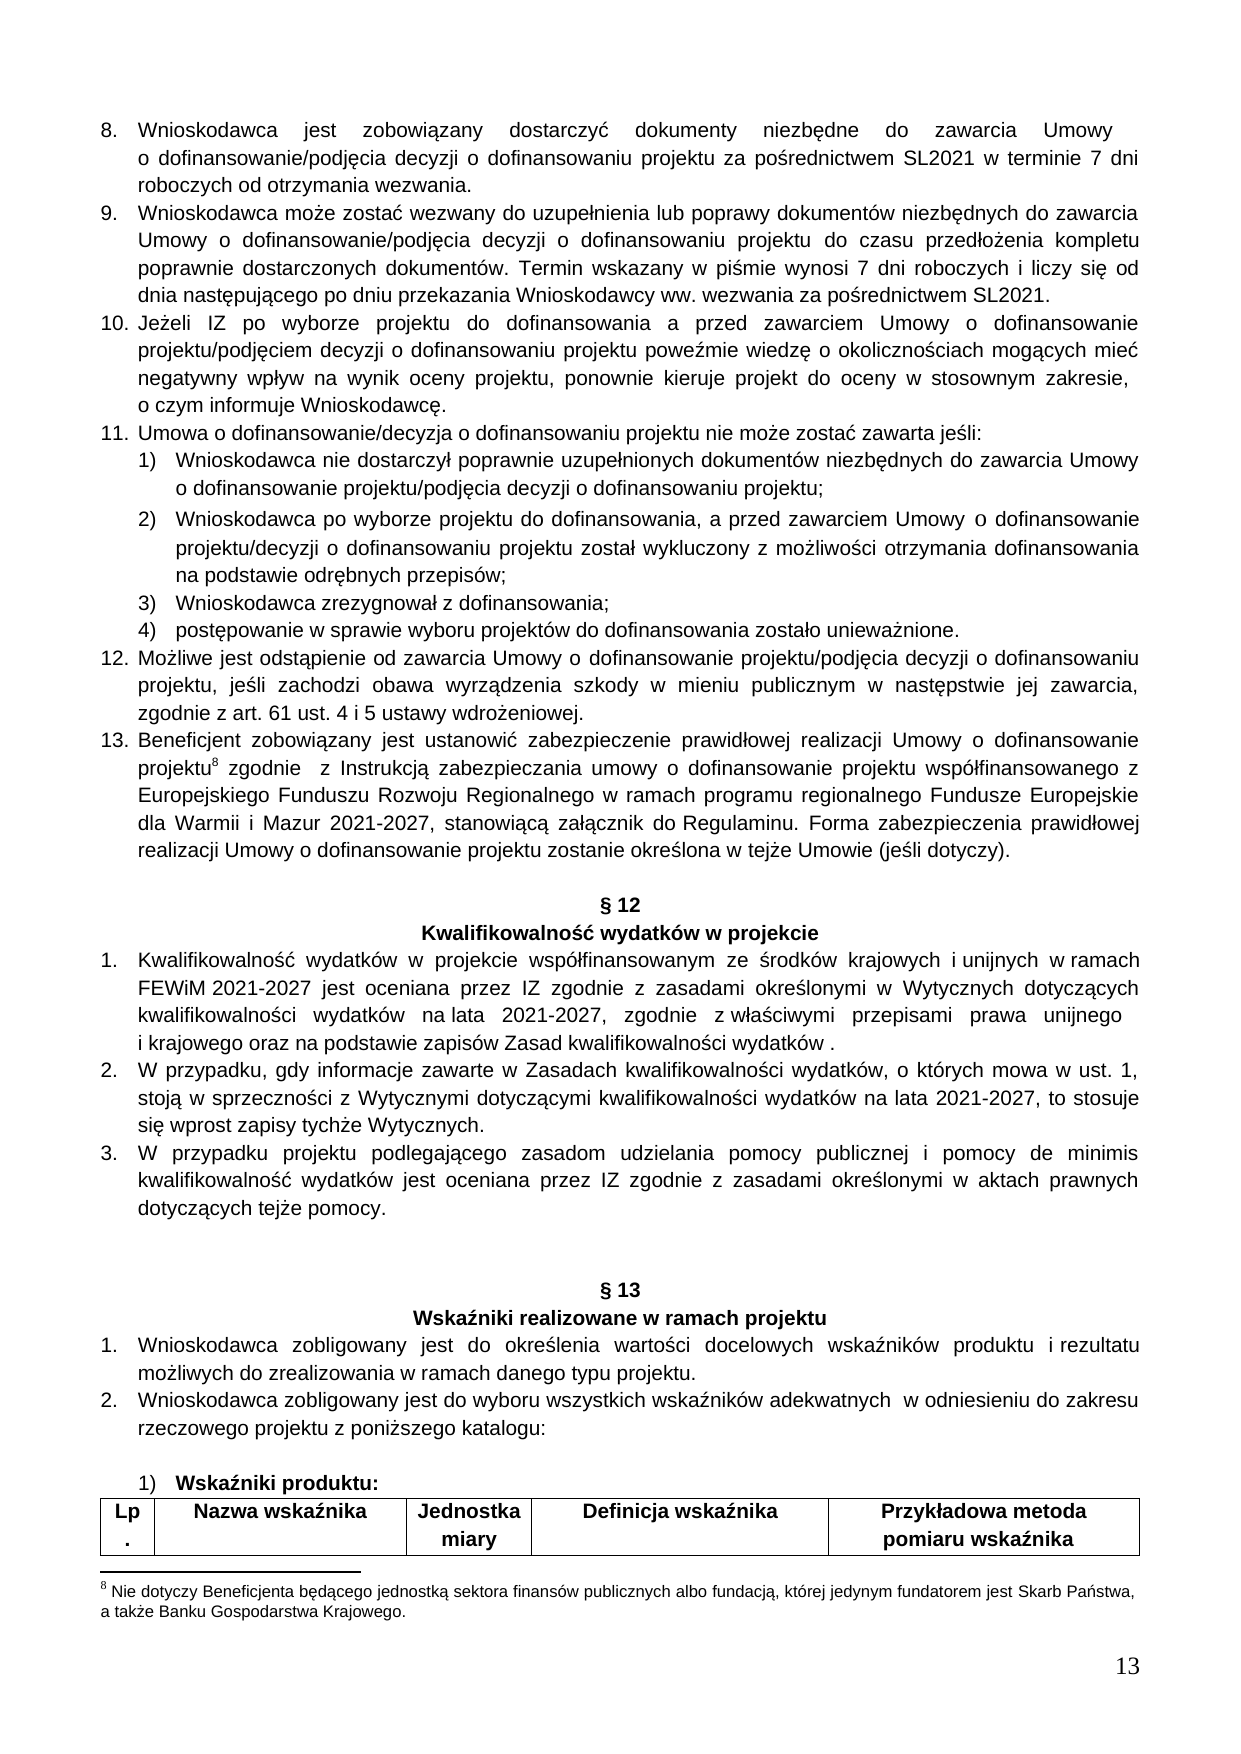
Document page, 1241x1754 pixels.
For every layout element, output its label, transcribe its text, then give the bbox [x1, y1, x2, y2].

list Wnioskodawca po wyborze projektu do dofinansowania, a przed zawarciem Umowy o dofinansowanie projektu/decyzji o dofinansowaniu projektu został wykluczony z możliwości otrzymania dofinansowania na podstawie odrębnych przepisów; [138, 503, 1140, 587]
subtitle § 12 Kwalifikowalność wydatków w projekcie [100, 893, 1140, 944]
list postępowanie w sprawie wyboru projektów do dofinansowania zostało unieważnione. [138, 618, 1140, 642]
table_header Jednostka miary [407, 1499, 531, 1555]
list Umowa o dofinansowanie/decyzja o dofinansowaniu projektu nie może zostać zawarta jeśli: [100, 421, 1140, 444]
list Wnioskodawca zobligowany jest do wyboru wszystkich wskaźników adekwatnych w odniesieniu do zakresu rzeczowego projektu z poniższego katalogu: [100, 1388, 1140, 1439]
list Wskaźniki produktu: [138, 1470, 1140, 1494]
list Wnioskodawca nie dostarczył poprawnie uzupełnionych dokumentów niezbędnych do zawarcia Umowy o dofinansowanie projektu/podjęcia decyzji o dofinansowaniu projektu; [138, 448, 1140, 499]
list Wnioskodawca może zostać wezwany do uzupełnienia lub poprawy dokumentów niezbędnych do zawarcia Umowy o dofinansowanie/podjęcia decyzji o dofinansowaniu projektu do czasu przedłożenia kompletu poprawnie dostarczonych dokumentów. Termin wskazany w piśmie wynosi 7 dni roboczych i liczy się od dnia następującego po dniu przekazania Wnioskodawcy ww. wezwania za pośrednictwem SL2021. [100, 201, 1140, 307]
list Wnioskodawca jest zobowiązany dostarczyć dokumenty niezbędne do zawarcia Umowy o dofinansowanie/podjęcia decyzji o dofinansowaniu projektu za pośrednictwem SL2021 w terminie 7 dni roboczych od otrzymania wezwania. [100, 118, 1140, 197]
list Jeżeli IZ po wyborze projektu do dofinansowania a przed zawarciem Umowy o dofinansowanie projektu/podjęciem decyzji o dofinansowaniu projektu poweźmie wiedzę o okolicznościach mogących mieć negatywny wpływ na wynik oceny projektu, ponownie kieruje projekt do oceny w stosownym zakresie, o czym informuje Wnioskodawcę. [100, 311, 1140, 417]
list Beneficjent zobowiązany jest ustanowić zabezpieczenie prawidłowej realizacji Umowy o dofinansowanie projektu zgodnie z Instrukcją zabezpieczania umowy o dofinansowanie projektu współfinansowanego z Europejskiego Funduszu Rozwoju Regionalnego w ramach programu regionalnego Fundusze Europejskie dla Warmii i Mazur 2021-2027, stanowiącą załącznik do Regulaminu. Forma zabezpieczenia prawidłowej realizacji Umowy o dofinansowanie projektu zostanie określona w tejże Umowie (jeśli dotyczy). [100, 728, 1140, 862]
list Wnioskodawca zobligowany jest do określenia wartości docelowych wskaźników produktu i rezultatu możliwych do zrealizowania w ramach danego typu projektu. [100, 1333, 1140, 1384]
list W przypadku, gdy informacje zawarte w Zasadach kwalifikowalności wydatków, o których mowa w ust. 1, stoją w sprzeczności z Wytycznymi dotyczącymi kwalifikowalności wydatków na lata 2021-2027, to stosuje się wprost zapisy tychże Wytycznych. [100, 1058, 1140, 1137]
list Wnioskodawca zrezygnował z dofinansowania; [138, 590, 1140, 614]
table_header Definicja wskaźnika [532, 1499, 828, 1555]
subtitle § 13 Wskaźniki realizowane w ramach projektu [100, 1278, 1140, 1329]
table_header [829, 1499, 1139, 1555]
list W przypadku projektu podlegającego zasadom udzielania pomocy publicznej i pomocy de minimis kwalifikowalność wydatków jest oceniana przez IZ zgodnie z zasadami określonymi w aktach prawnych dotyczących tejże pomocy. [100, 1140, 1140, 1219]
table_header Nazwa wskaźnika [155, 1499, 406, 1555]
list Kwalifikowalność wydatków w projekcie współfinansowanym ze środków krajowych i unijnych w ramach FEWiM 2021-2027 jest oceniana przez IZ zgodnie z zasadami określonymi w Wytycznych dotyczących kwalifikowalności wydatków na lata 2021-2027, zgodnie z właściwymi przepisami prawa unijnego i krajowego oraz na podstawie zapisów Zasad kwalifikowalności wydatków . [100, 948, 1140, 1054]
list Możliwe jest odstąpienie od zawarcia Umowy o dofinansowanie projektu/podjęcia decyzji o dofinansowaniu projektu, jeśli zachodzi obawa wyrządzenia szkody w mieniu publicznym w następstwie jej zawarcia, zgodnie z art. 61 ust. 4 i 5 ustawy wdrożeniowej. [100, 645, 1140, 724]
table_header Lp. [101, 1499, 154, 1555]
